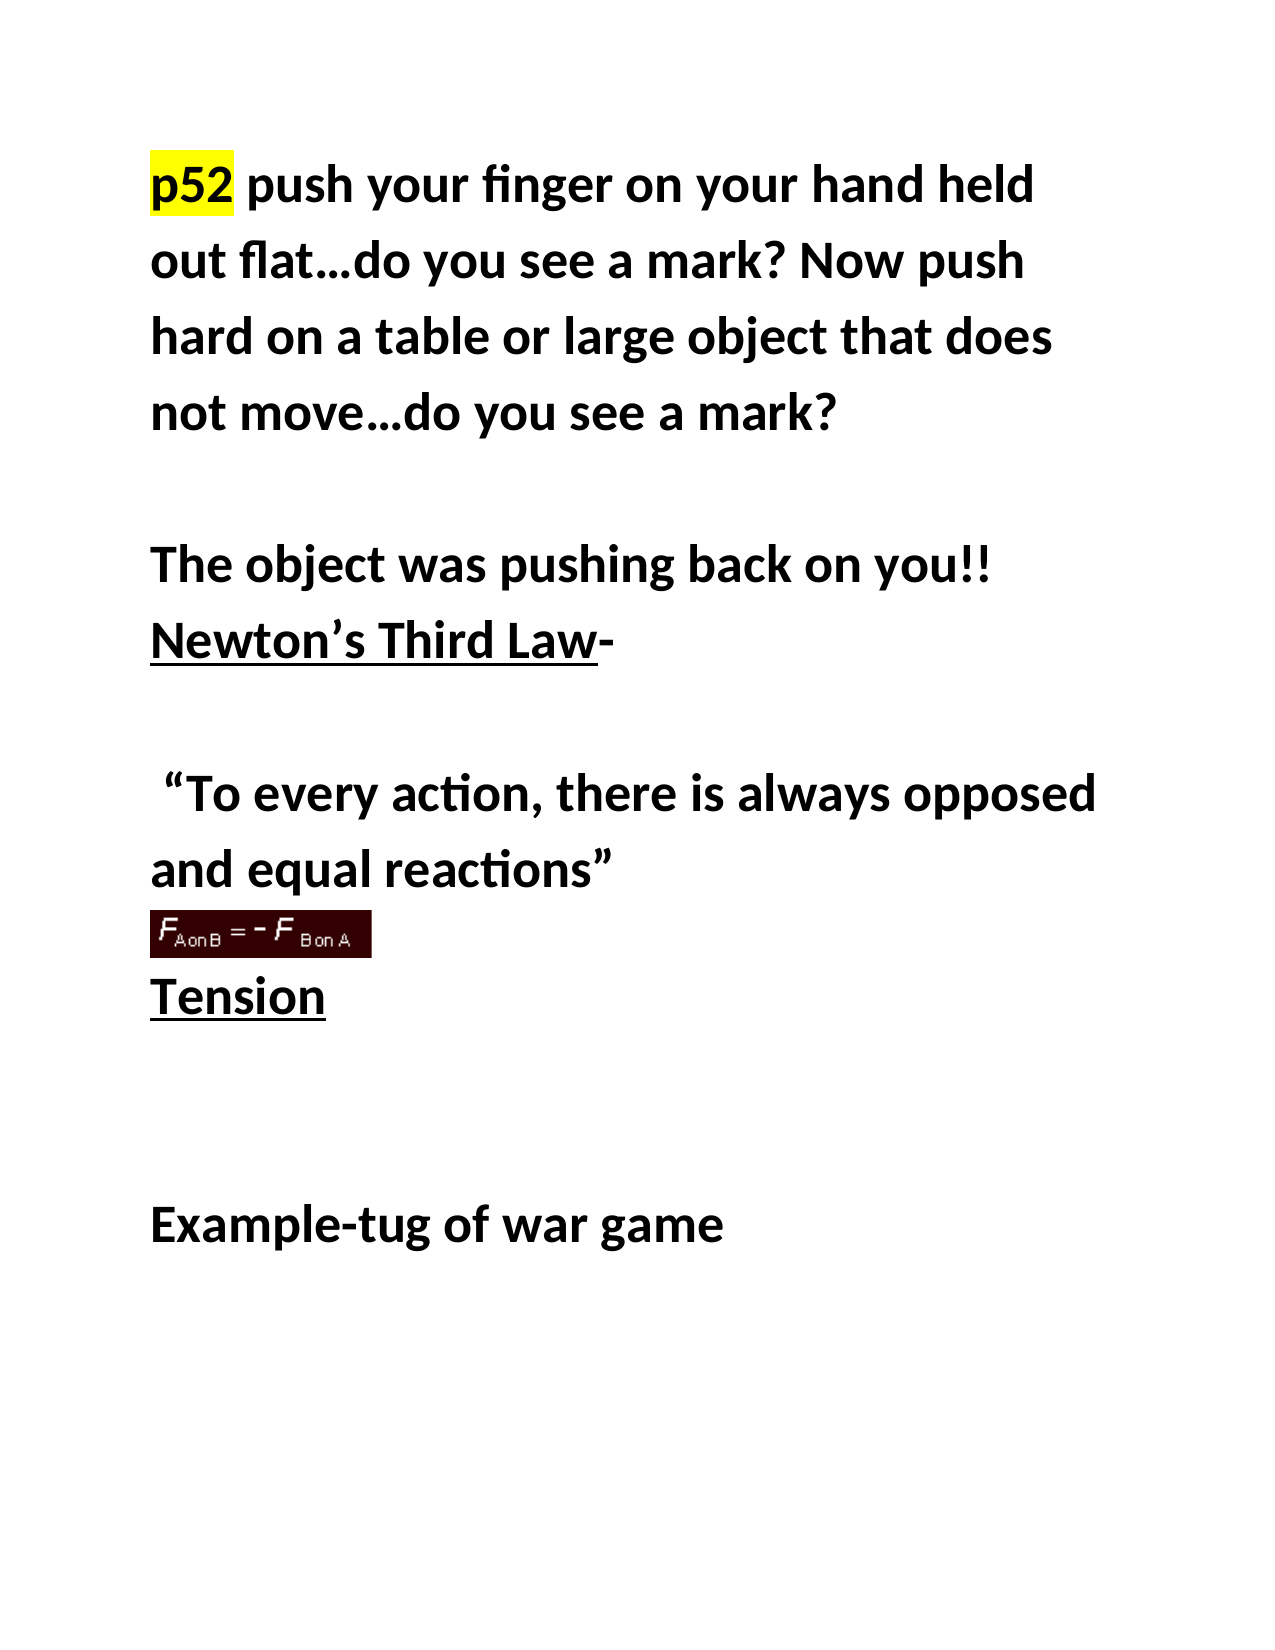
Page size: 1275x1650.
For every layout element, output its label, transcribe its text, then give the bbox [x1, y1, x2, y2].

text Newton’s Third Law- [150, 606, 1125, 672]
text p52 push your finger on your hand held out flat…do you see a mark? Now push hard on a table or large object that does not move…do you see a mark? [150, 150, 1125, 444]
text The object was pushing back on you!! [150, 530, 1125, 596]
text “To every action, there is always opposed and equal reactions” [150, 758, 1125, 901]
text Example-tug of war game [150, 1190, 1125, 1256]
picture [150, 910, 372, 958]
text Tension [150, 962, 1125, 1028]
